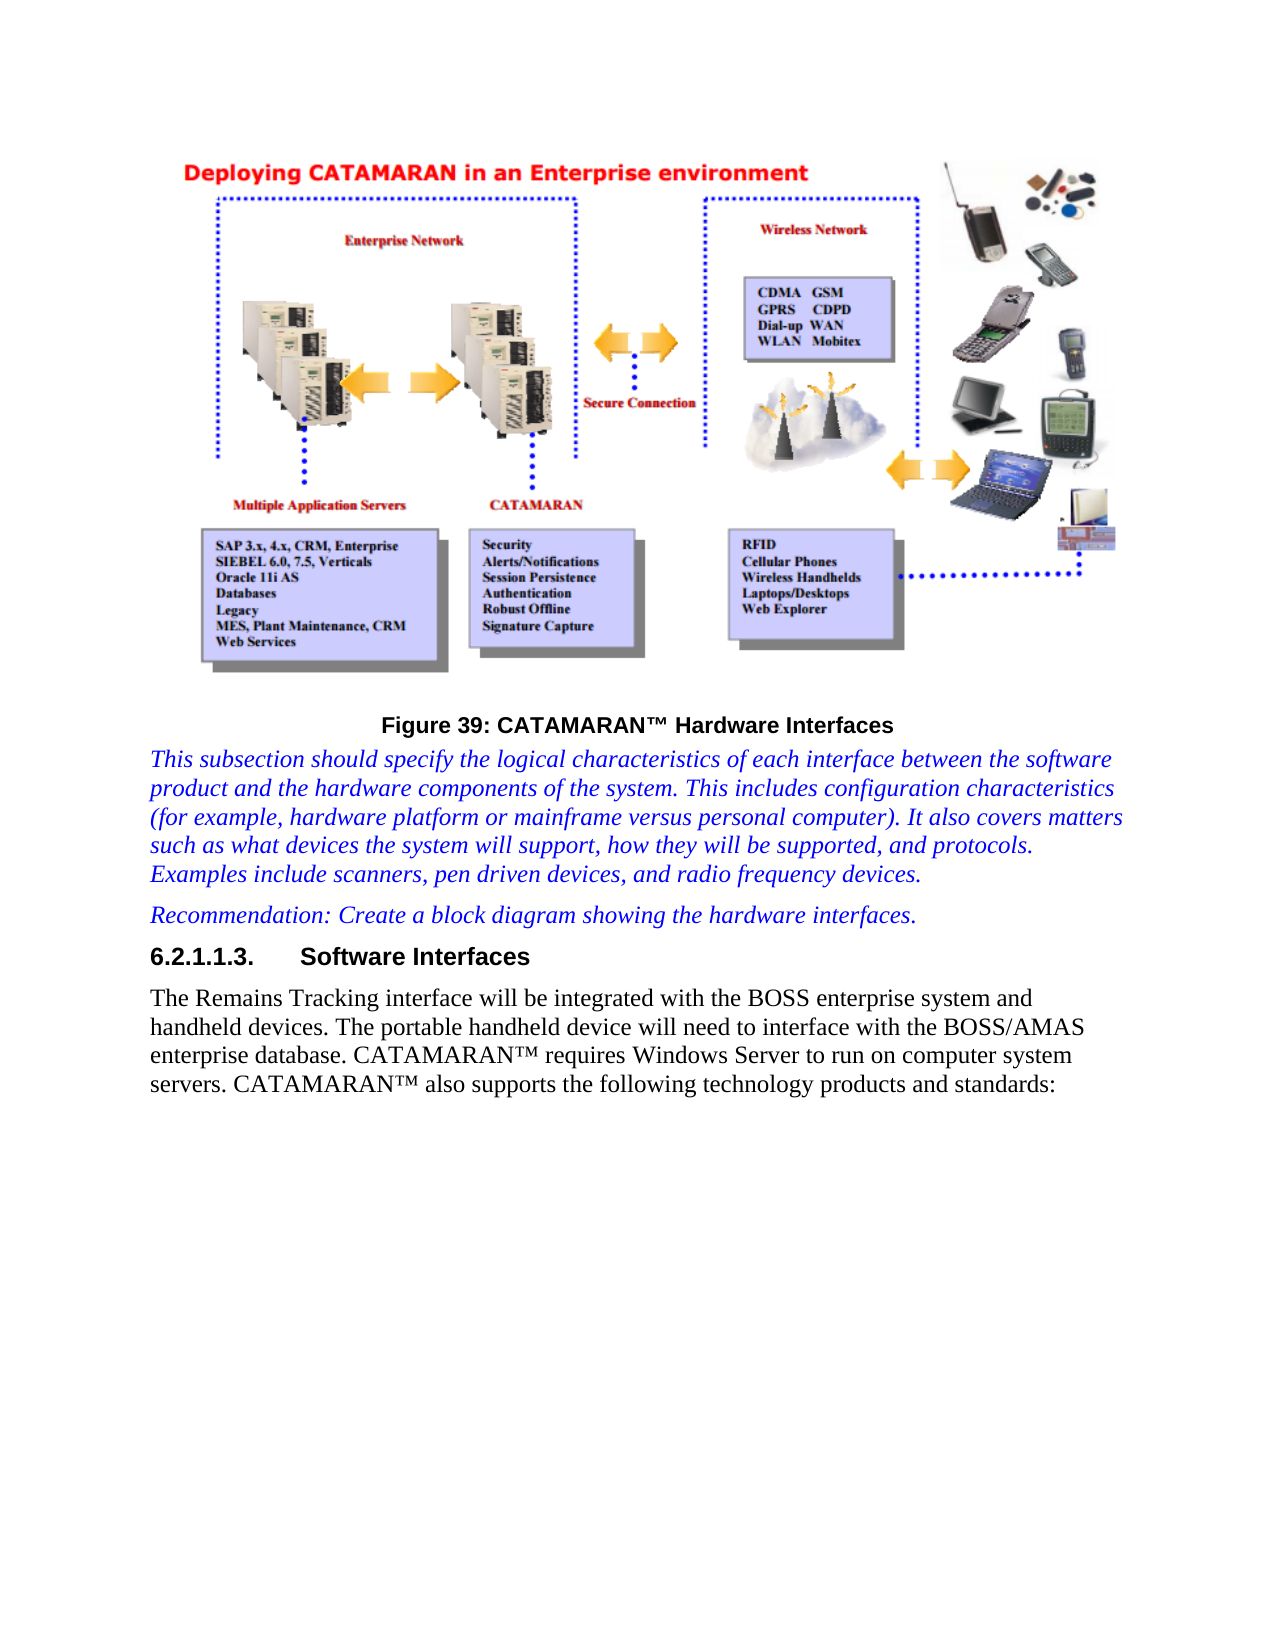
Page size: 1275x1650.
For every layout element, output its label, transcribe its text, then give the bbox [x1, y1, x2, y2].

subtitle Software Interfaces [150, 942, 1125, 970]
text Recommendation: Create a block diagram showing the hardware interfaces. [150, 900, 1125, 929]
text This subsection should specify the logical characteristics of each interface between the software product and the hardware components of the system. This includes configuration characteristics (for example, hardware platform or mainframe versus personal computer). It also covers matters such as what devices the system will support, how they will be supported, and protocols. Examples include scanners, pen driven devices, and radio frequency devices. [150, 744, 1125, 888]
text The Remains Tracking interface will be integrated with the BOSS enterprise system and handheld devices. The portable handheld device will need to interface with the BOSS/AMAS enterprise database. CATAMARAN™ requires Windows Server to run on computer system servers. CATAMARAN™ also supports the following technology products and standards: [150, 983, 1125, 1098]
picture [150, 150, 1125, 687]
text Figure 39: CATAMARAN™ Hardware Interfaces [150, 712, 1125, 738]
